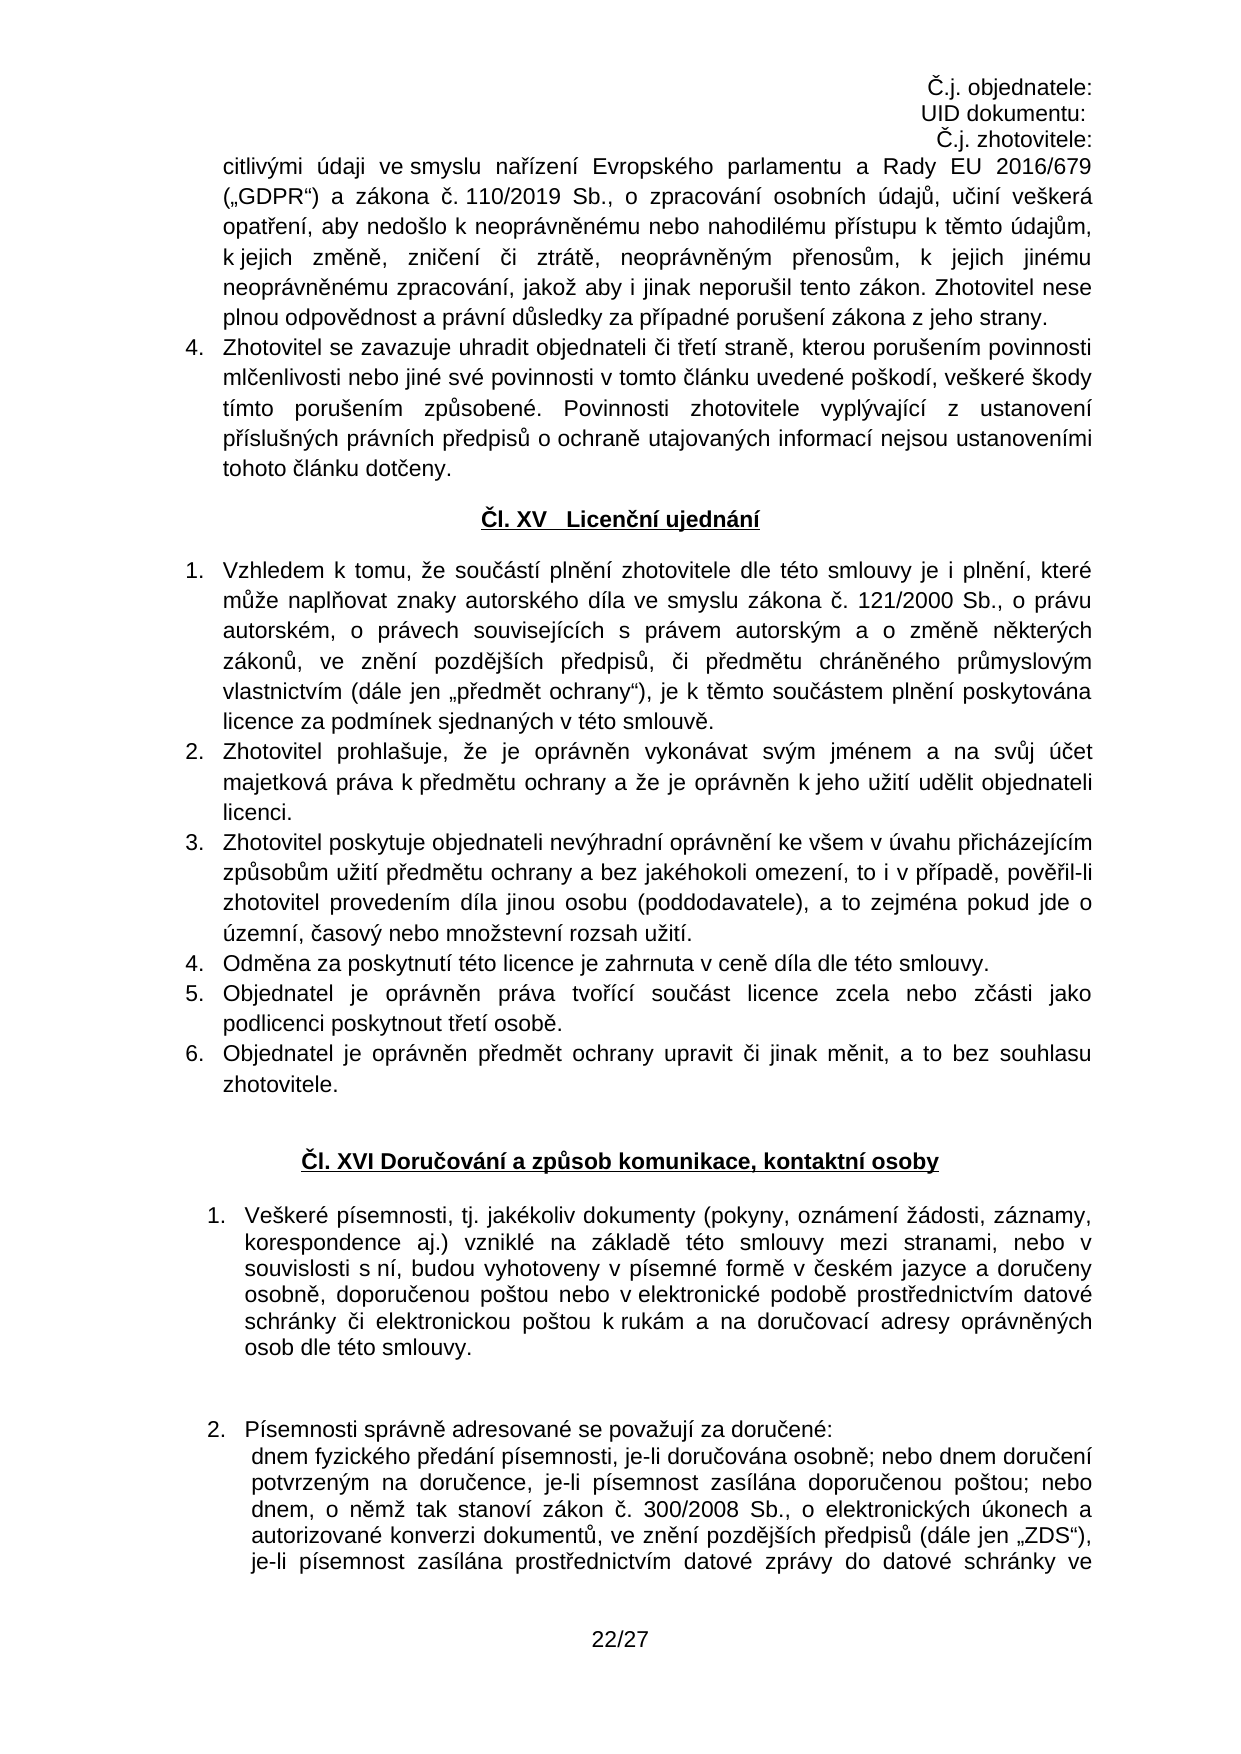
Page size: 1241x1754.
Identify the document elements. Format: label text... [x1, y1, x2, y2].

list Objednatel je oprávněn práva tvořící součást licence zcela nebo zčásti jako podlicenci poskytnout třetí osobě. [185, 980, 1093, 1036]
list Zhotovitel poskytuje objednateli nevýhradní oprávnění ke všem v úvahu přicházejícím způsobům užití předmětu ochrany a bez jakéhokoli omezení, to i v případě, pověřil-li zhotovitel provedením díla jinou osobu (poddodavatele), a to zejména pokud jde o územní, časový nebo množstevní rozsah užití. [185, 829, 1093, 946]
list Veškeré písemnosti, tj. jakékoliv dokumenty (pokyny, oznámení žádosti, záznamy, korespondence aj.) vzniklé na základě této smlouvy mezi stranami, nebo v souvislosti s ní, budou vyhotoveny v písemné formě v českém jazyce a doručeny osobně, doporučenou poštou nebo v elektronické podobě prostřednictvím datové schránky či elektronickou poštou k rukám a na doručovací adresy oprávněných osob dle této smlouvy. [207, 1202, 1093, 1360]
list Vzhledem k tomu, že součástí plnění zhotovitele dle této smlouvy je i plnění, které může naplňovat znaky autorského díla ve smyslu zákona č. 121/2000 Sb., o právu autorském, o právech souvisejících s právem autorským a o změně některých zákonů, ve znění pozdějších předpisů, či předmětu chráněného průmyslovým vlastnictvím (dále jen „předmět ochrany“), je k těmto součástem plnění poskytována licence za podmínek sjednaných v této smlouvě. [185, 557, 1093, 734]
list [185, 153, 1093, 330]
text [251, 1443, 1093, 1574]
list Zhotovitel se zavazuje uhradit objednateli či třetí straně, kterou porušením povinnosti mlčenlivosti nebo jiné své povinnosti v tomto článku uvedené poškodí, veškeré škody tímto porušením způsobené. Povinnosti zhotovitele vyplývající z ustanovení příslušných právních předpisů o ochraně utajovaných informací nejsou ustanoveními tohoto článku dotčeny. [185, 334, 1093, 481]
text Čl. XV Licenční ujednání [148, 506, 1093, 532]
list Objednatel je oprávněn předmět ochrany upravit či jinak měnit, a to bez souhlasu zhotovitele. [185, 1040, 1093, 1097]
list Písemnosti správně adresované se považují za doručené: [207, 1416, 1093, 1443]
list Zhotovitel prohlašuje, že je oprávněn vykonávat svým jménem a na svůj účet majetková práva k předmětu ochrany a že je oprávněn k jeho užití udělit objednateli licenci. [185, 738, 1093, 825]
text Čl. XVI Doručování a způsob komunikace, kontaktní osoby [148, 1148, 1093, 1174]
list Odměna za poskytnutí této licence je zahrnuta v ceně díla dle této smlouvy. [185, 950, 1093, 976]
